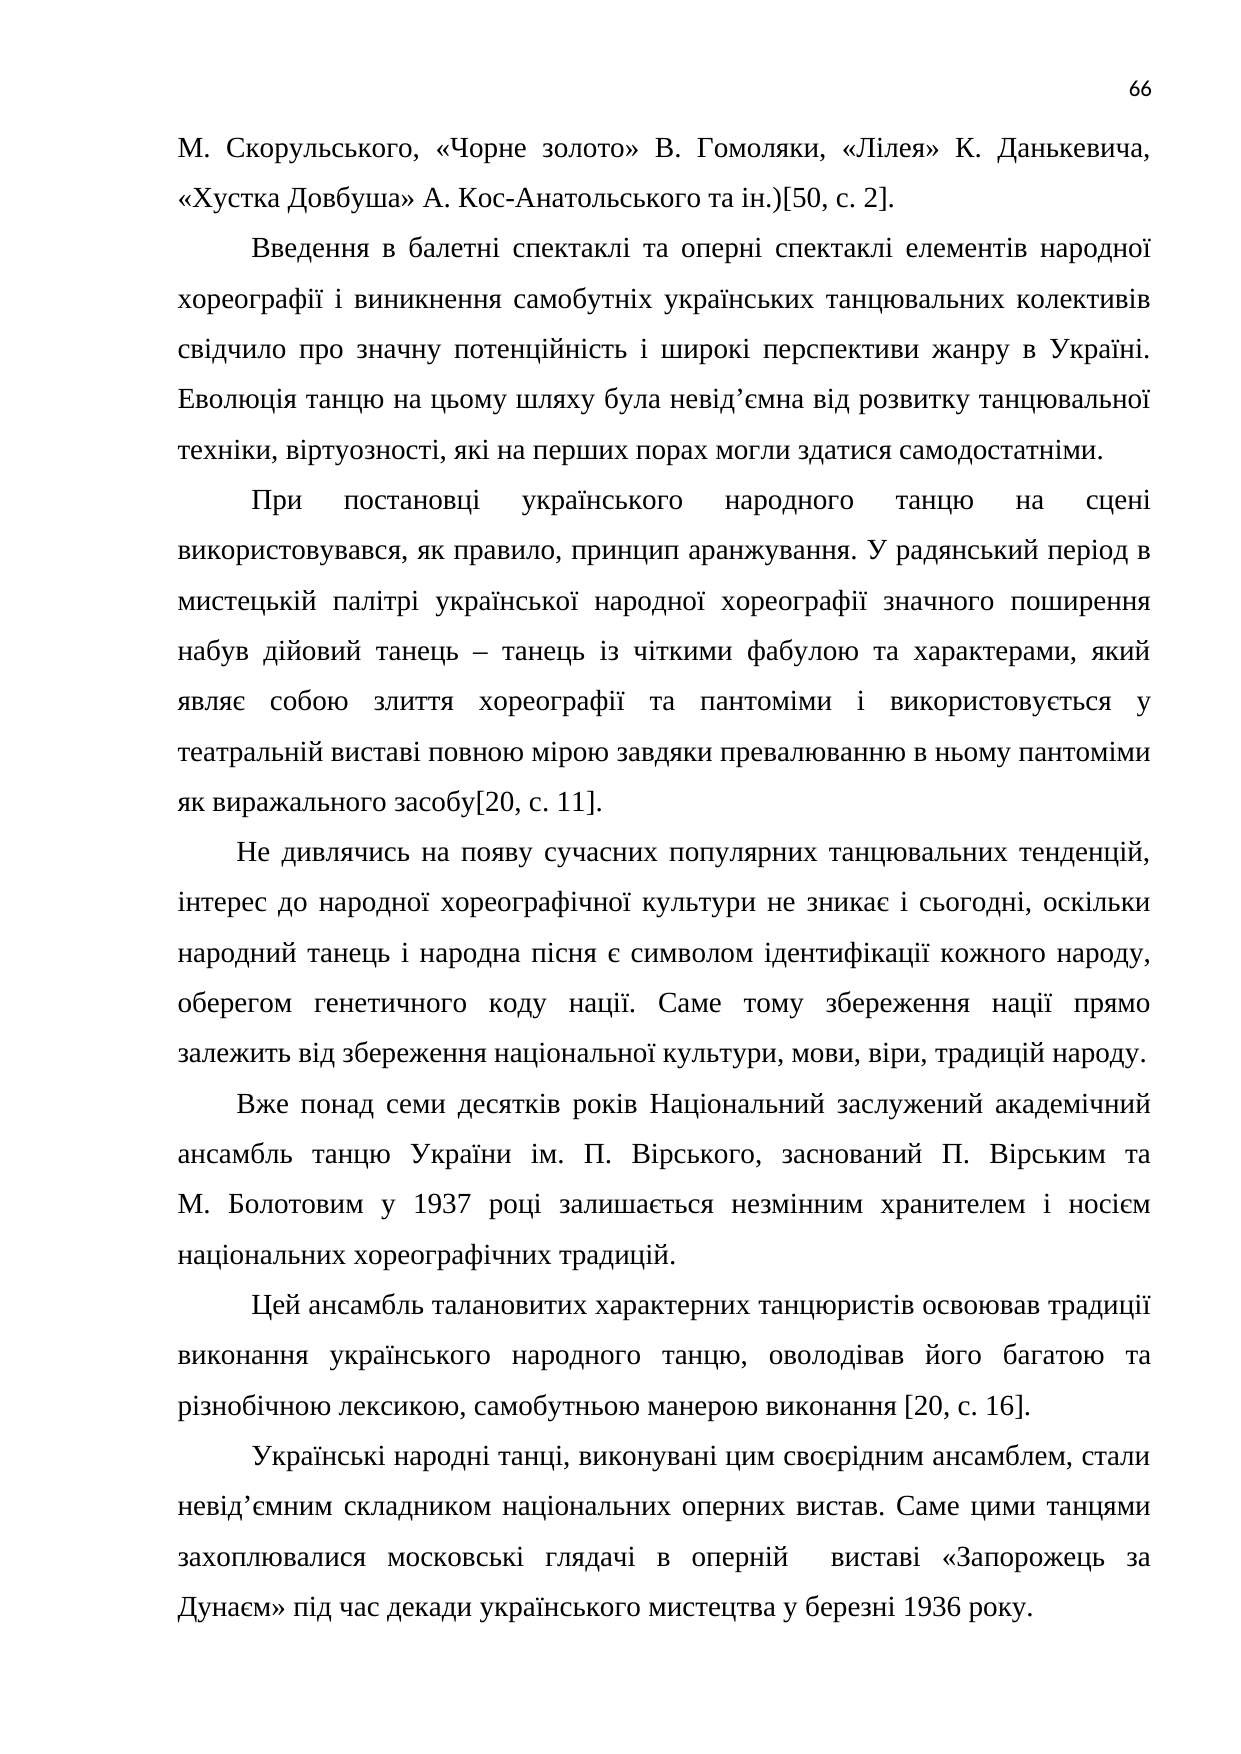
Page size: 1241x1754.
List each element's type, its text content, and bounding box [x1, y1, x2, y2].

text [177, 130, 1152, 214]
text Українські народні танці, виконувані цим своєрідним ансамблем, стали невід’ємним складником національних оперних вистав. Саме цими танцями захоплювалися московські глядачі в оперній виставі «Запорожець за Дунаєм» під час декади українського мистецтва у березні 1936 року. [177, 1438, 1152, 1622]
text Вже понад семи десятків років Національний заслужений академічний ансамбль танцю України ім. П. Вірського, заснований П. Вірським та М. Болотовим у 1937 році залишається незмінним хранителем і носієм національних хореографічних традицій. [177, 1086, 1152, 1270]
text Цей ансамбль талановитих характерних танцюристів освоював традиції виконання українського народного танцю, оволодівав його багатою та різнобічною лексикою, самобутньою манерою виконання [20, с. 16]. [177, 1287, 1152, 1421]
text Введення в балетні спектаклі та оперні спектаклі елементів народної хореографії і виникнення самобутніх українських танцювальних колективів свідчило про значну потенційність і широкі перспективи жанру в Україні. Еволюція танцю на цьому шляху була невід’ємна від розвитку танцювальної техніки, віртуозності, які на перших порах могли здатися самодостатніми. [177, 231, 1152, 465]
text Не дивлячись на появу сучасних популярних танцювальних тенденцій, інтерес до народної хореографічної культури не зникає і сьогодні, оскільки народний танець і народна пісня є символом ідентифікації кожного народу, оберегом генетичного коду нації. Саме тому збереження нації прямо залежить від збереження національної культури, мови, віри, традицій народу. [177, 834, 1152, 1069]
text При постановці українського народного танцю на сцені використовувався, як правило, принцип аранжування. У радянський період в мистецькій палітрі української народної хореографії значного поширення набув дійовий танець – танець із чіткими фабулою та характерами, який являє собою злиття хореографії та пантоміми і використовується у театральній виставі повною мірою завдяки превалюванню в ньому пантоміми як виражального засобу[20, с. 11]. [177, 482, 1152, 817]
